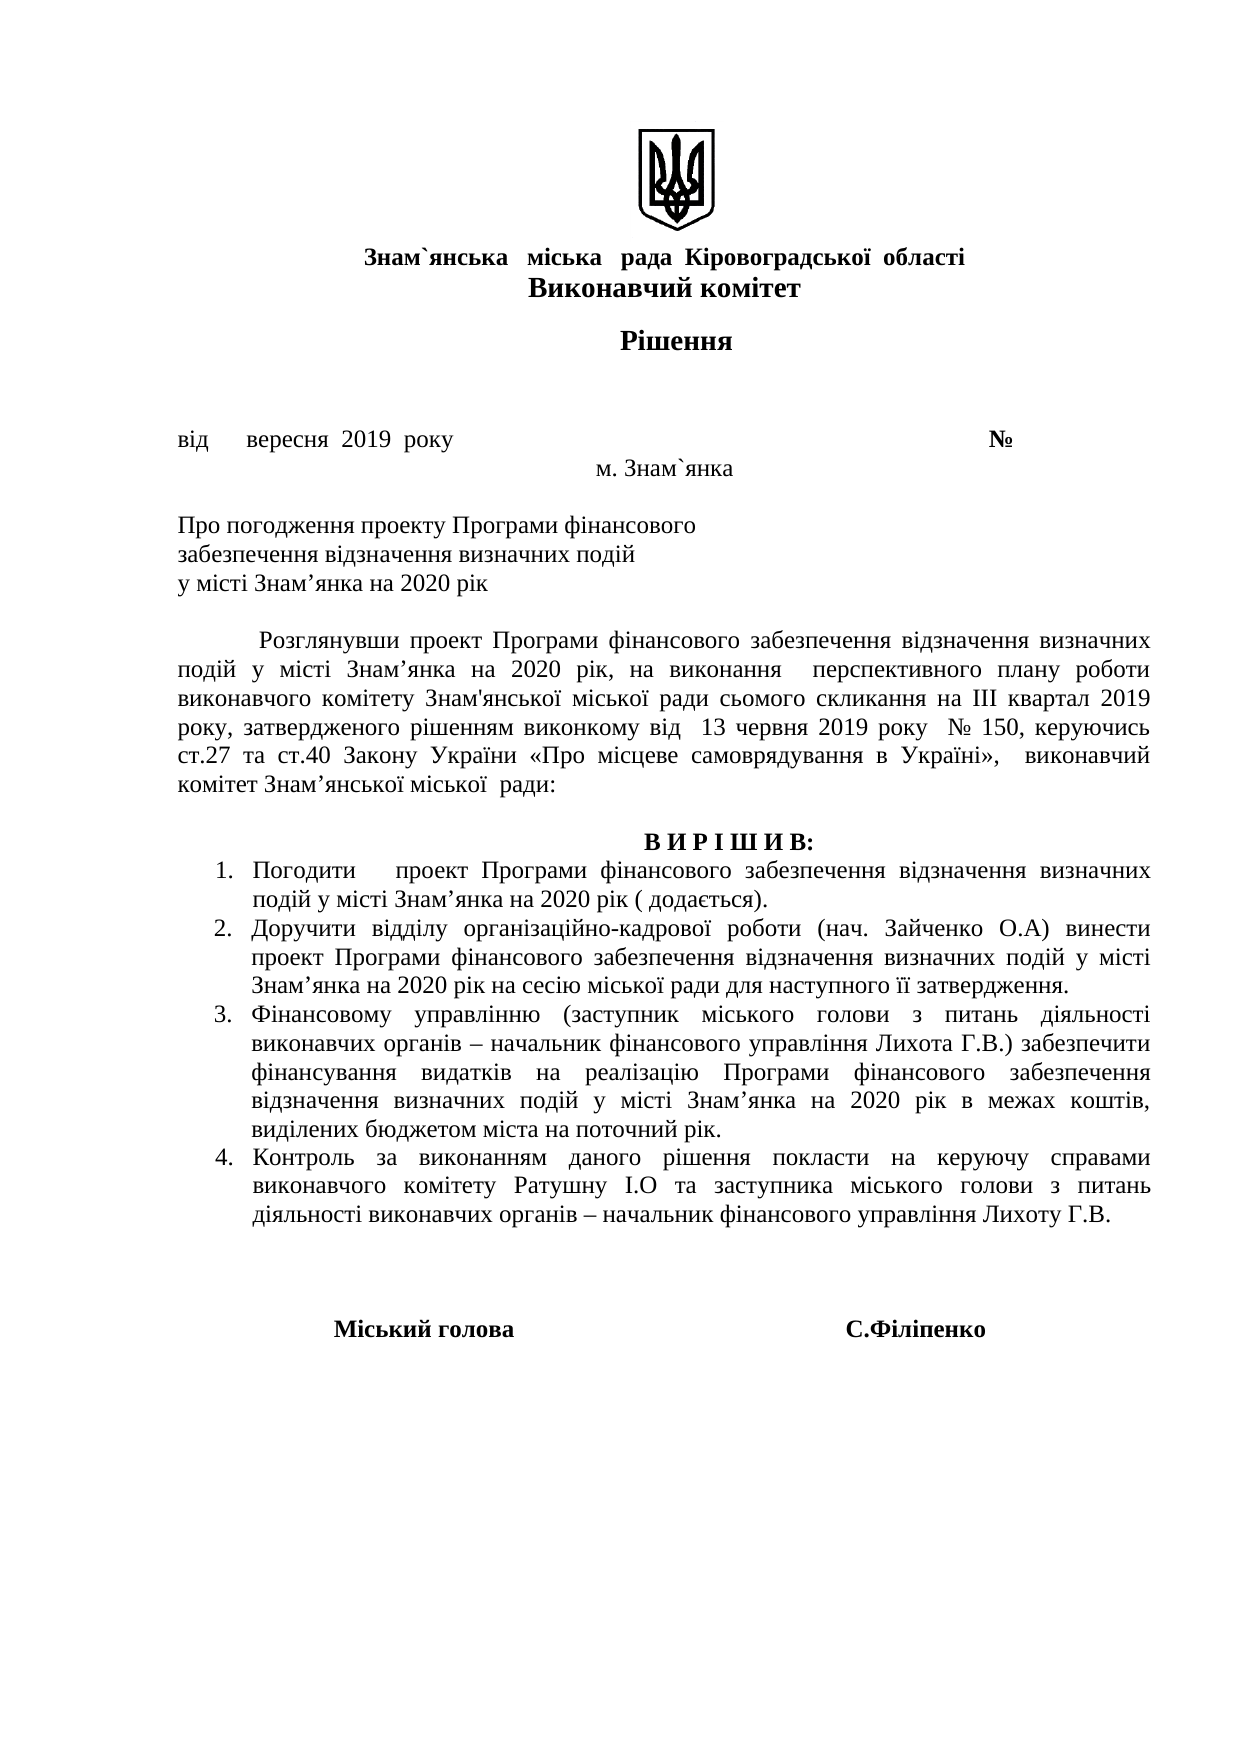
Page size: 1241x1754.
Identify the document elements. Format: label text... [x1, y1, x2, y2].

text Про погодження проекту Програми фінансового [177, 510, 1152, 539]
text Розглянувши проект Програми фінансового забезпечення відзначення визначних подій у місті Знам’янка на 2020 рік, на виконання перспективного плану роботи виконавчого комітету Знам'янської міської ради сьомого скликання на ІІІ квартал 2019 року, затвердженого рішенням виконкому від 13 червня 2019 року № 150, керуючись ст.27 та ст.40 Закону України «Про місцеве самоврядування в Україні», виконавчий комітет Знам’янської міської ради: [177, 625, 1152, 798]
text у місті Знам’янка на 2020 рік [177, 568, 1152, 597]
subtitle Рішення [546, 323, 1152, 357]
text забезпечення відзначення визначних подій [177, 539, 1152, 568]
text В И Р І Ш И В: [644, 827, 1152, 855]
list Погодити проект Програми фінансового забезпечення відзначення визначних подій у місті Знам’янка на 2020 рік ( додається). [215, 855, 1152, 913]
picture [630, 121, 724, 242]
subtitle Міський голова С.Філіпенко [177, 1314, 1152, 1342]
list Доручити відділу організаційно-кадрової роботи (нач. Зайченко О.А) винести проект Програми фінансового забезпечення відзначення визначних подій у місті Знам’янка на 2020 рік на сесію міської ради для наступного її затвердження. [213, 913, 1152, 999]
subtitle Виконавчий комітет [177, 271, 1152, 304]
list Фінансовому управлінню (заступник міського голови з питань діяльності виконавчих органів – начальник фінансового управління Лихота Г.В.) забезпечити фінансування видатків на реалізацію Програми фінансового забезпечення відзначення визначних подій у місті Знам’янка на 2020 рік в межах коштів, виділених бюджетом міста на поточний рік. [213, 999, 1152, 1143]
text від вересня 2019 року № [177, 424, 1152, 453]
list Контроль за виконанням даного рішення покласти на керуючу справами виконавчого комітету Ратушну І.О та заступника міського голови з питань діяльності виконавчих органів – начальник фінансового управління Лихоту Г.В. [215, 1143, 1152, 1227]
text м. Знам`янка [177, 453, 1152, 482]
title Знам`янська міська рада Кіровоградської області [177, 118, 1152, 271]
